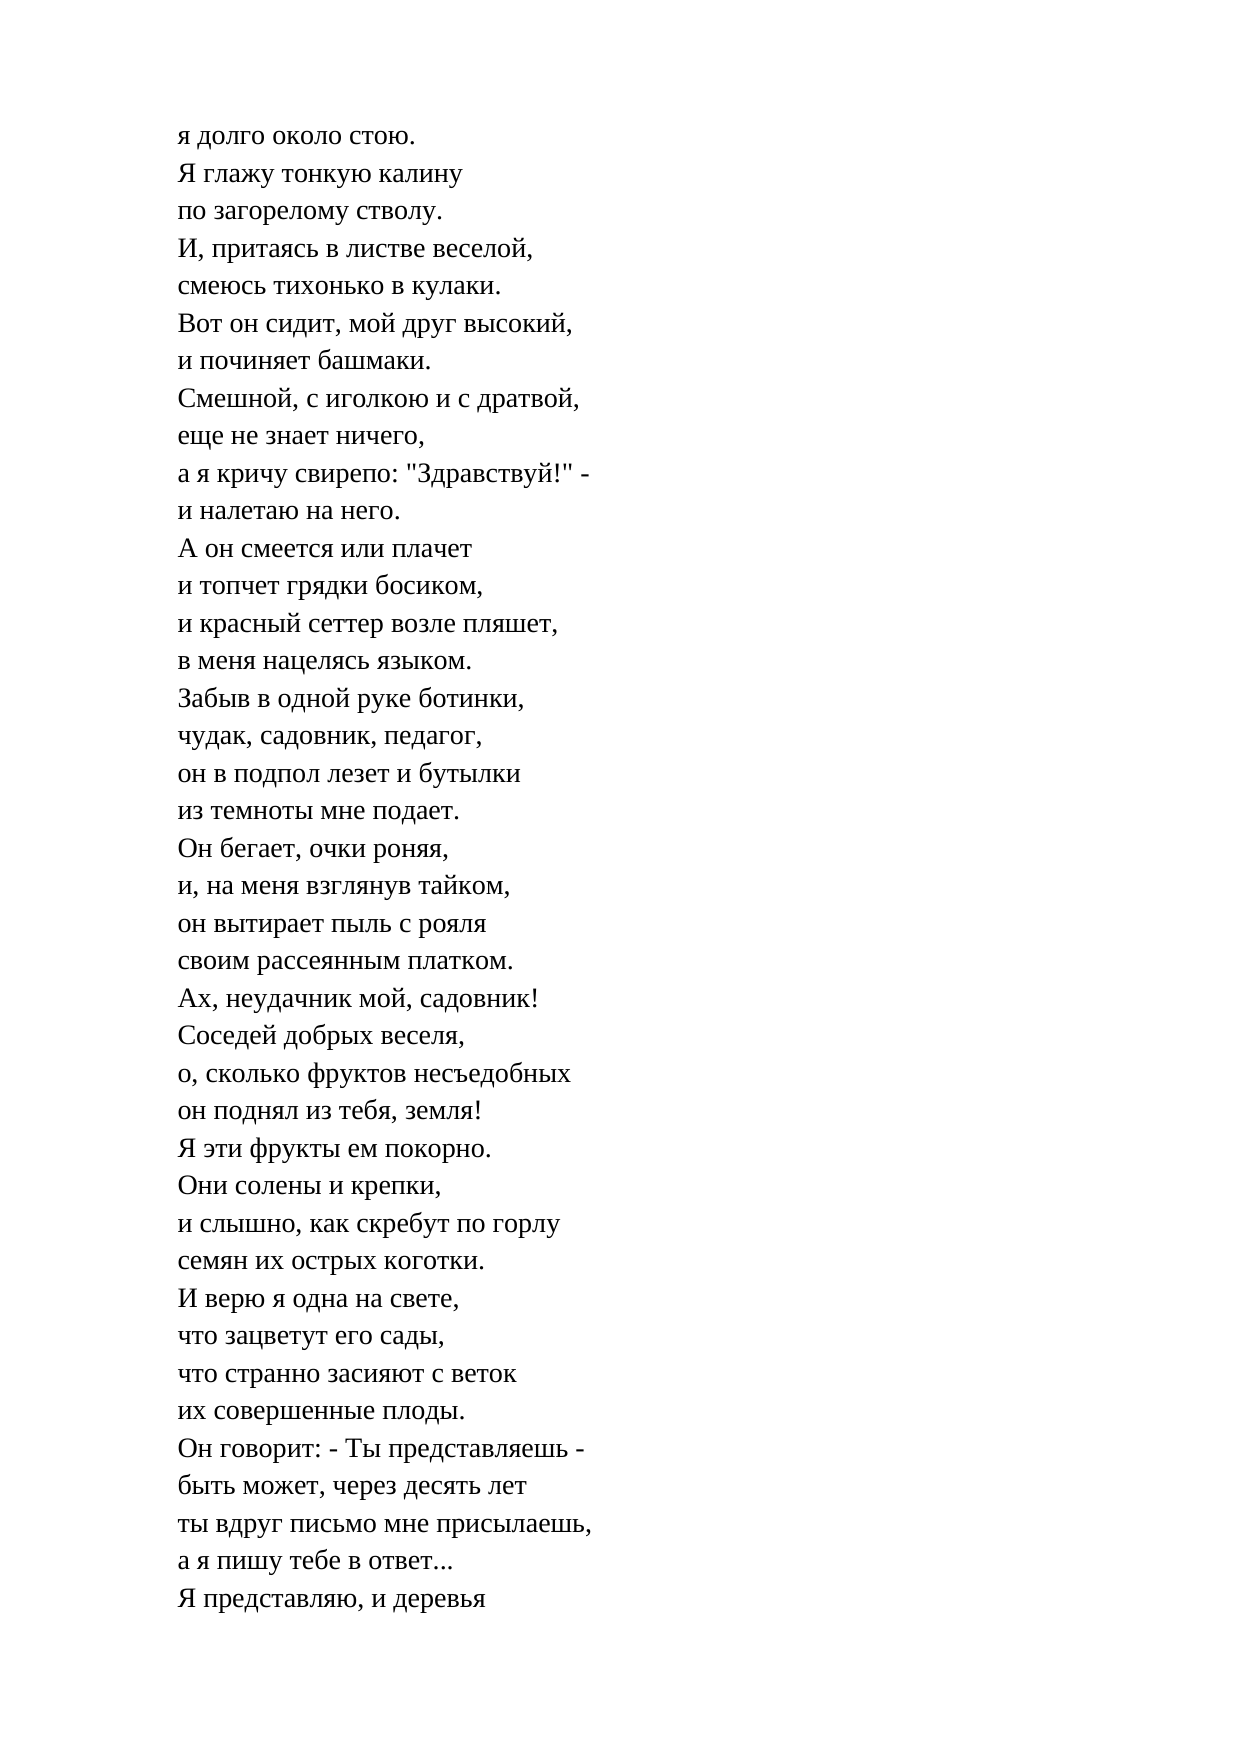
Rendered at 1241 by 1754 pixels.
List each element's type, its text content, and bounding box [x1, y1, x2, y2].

text что зацветут его сады, [177, 1318, 1152, 1351]
text он в подпол лезет и бутылки [177, 756, 1152, 788]
text Ах, неудачник мой, садовник! [177, 981, 1152, 1013]
text и красный сеттер возле пляшет, [177, 606, 1152, 638]
text а я пишу тебе в ответ... [177, 1543, 1152, 1576]
text по загорелому стволу. [177, 193, 1152, 226]
text А он смеется или плачет [177, 531, 1152, 563]
text я долго около стою. [177, 118, 1152, 151]
text и топчет грядки босиком, [177, 568, 1152, 601]
text Соседей добрых веселя, [177, 1018, 1152, 1051]
text и налетаю на него. [177, 493, 1152, 526]
text смеюсь тихонько в кулаки. [177, 268, 1152, 301]
text что странно засияют с веток [177, 1356, 1152, 1388]
text он поднял из тебя, земля! [177, 1093, 1152, 1126]
text и слышно, как скребут по горлу [177, 1206, 1152, 1238]
text чудак, садовник, педагог, [177, 718, 1152, 751]
text из темноты мне подает. [177, 793, 1152, 826]
text в меня нацелясь языком. [177, 643, 1152, 676]
text и, на меня взглянув тайком, [177, 868, 1152, 901]
text Я представляю, и деревья [177, 1581, 1152, 1613]
text И верю я одна на свете, [177, 1281, 1152, 1313]
text Он говорит: - Ты представляешь - [177, 1431, 1152, 1463]
text быть может, через десять лет [177, 1468, 1152, 1501]
text Смешной, с иголкою и с дратвой, [177, 381, 1152, 413]
text своим рассеянным платком. [177, 943, 1152, 976]
text Вот он сидит, мой друг высокий, [177, 306, 1152, 338]
text он вытирает пыль с рояля [177, 906, 1152, 938]
text Я глажу тонкую калину [177, 156, 1152, 188]
text Они солены и крепки, [177, 1168, 1152, 1201]
text а я кричу свирепо: "Здравствуй!" - [177, 456, 1152, 488]
text Забыв в одной руке ботинки, [177, 681, 1152, 713]
text еще не знает ничего, [177, 418, 1152, 451]
text ты вдруг письмо мне присылаешь, [177, 1506, 1152, 1538]
text и починяет башмаки. [177, 343, 1152, 376]
text семян их острых коготки. [177, 1243, 1152, 1276]
text о, сколько фруктов несъедобных [177, 1056, 1152, 1088]
text Он бегает, очки роняя, [177, 831, 1152, 863]
text И, притаясь в листве веселой, [177, 231, 1152, 263]
text их совершенные плоды. [177, 1393, 1152, 1426]
text Я эти фрукты ем покорно. [177, 1131, 1152, 1163]
